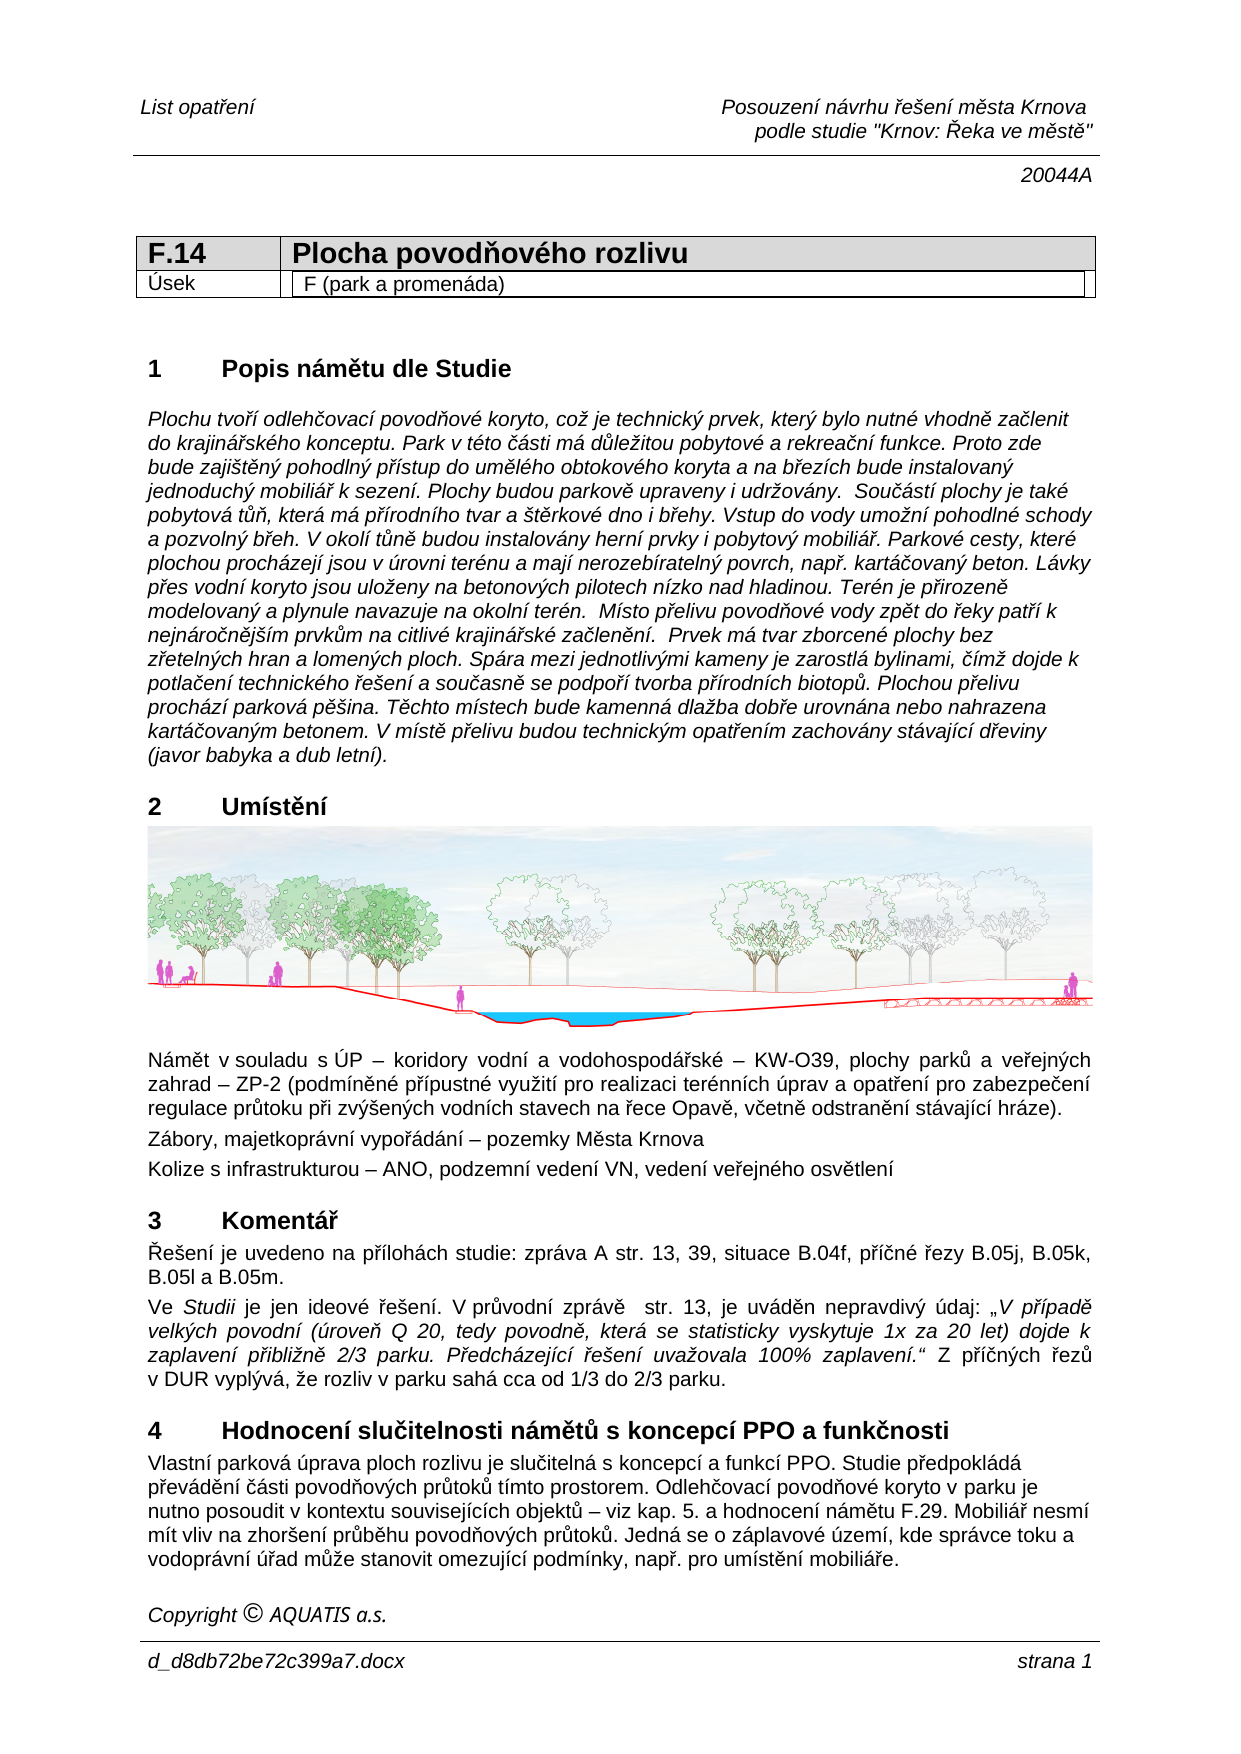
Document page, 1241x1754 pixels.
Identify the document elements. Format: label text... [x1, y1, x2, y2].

table_header F.14 [137, 237, 280, 270]
text 3 Komentář [148, 1206, 1092, 1234]
table_cell [1085, 271, 1095, 297]
text Řešení je uvedeno na přílohách studie: zpráva A str. 13, 39, situace B.04f, příčné řezy B.05j, B.05k, B.05l a B.05m. [148, 1241, 1092, 1288]
table_header Plocha povodňového rozlivu [281, 237, 1095, 270]
text 2 Umístění [148, 792, 1092, 820]
picture [147, 826, 1093, 1042]
text Plochu tvoří odlehčovací povodňové koryto, což je technický prvek, který bylo nutné vhodně začlenit do krajinářského konceptu. Park v této části má důležitou pobytové a rekreační funkce. Proto zde bude zajištěný pohodlný přístup do umělého obtokového koryta a na březích bude instalovaný jednoduchý mobiliář k sezení. Plochy budou parkově upraveny i udržovány. Součástí plochy je také pobytová tůň, která má přírodního tvar a štěrkové dno i břehy. Vstup do vody umožní pohodlné schody a pozvolný břeh. V okolí tůně budou instalovány herní prvky i pobytový mobiliář. Parkové cesty, které plochou procházejí jsou v úrovni terénu a mají nerozebíratelný povrch, např. kartáčovaný beton. Lávky přes vodní koryto jsou uloženy na betonových pilotech nízko nad hladinou. Terén je přirozeně modelovaný a plynule navazuje na okolní terén. Místo přelivu povodňové vody zpět do řeky patří k nejnáročnějším prvkům na citlivé krajinářské začlenění. Prvek má tvar zborcené plochy bez zřetelných hran a lomených ploch. Spára mezi jednotlivými kameny je zarostlá bylinami, čímž dojde k potlačení technického řešení a současně se podpoří tvorba přírodních biotopů. Plochou přelivu prochází parková pěšina. Těchto místech bude kamenná dlažba dobře urovnána nebo nahrazena kartáčovaným betonem. V místě přelivu budou technickým opatřením zachovány stávající dřeviny (javor babyka a dub letní). [148, 407, 1092, 767]
text Zábory, majetkoprávní vypořádání – pozemky Města Krnova [148, 1126, 1092, 1150]
text Ve Studii je jen ideové řešení. V průvodní zprávě str. 13, je uváděn nepravdivý údaj: „V případě velkých povodní (úroveň Q 20, tedy povodně, která se statisticky vyskytuje 1x za 20 let) dojde k zaplavení přibližně 2/3 parku. Předcházející řešení uvažovala 100% zaplavení.“ Z příčných řezů v DUR vyplývá, že rozliv v parku sahá cca od 1/3 do 2/3 parku. [148, 1295, 1092, 1391]
text Vlastní parková úprava ploch rozlivu je slučitelná s koncepcí a funkcí PPO. Studie předpokládá převádění části povodňových průtoků tímto prostorem. Odlehčovací povodňové koryto v parku je nutno posoudit v kontextu souvisejících objektů – viz kap. 5. a hodnocení námětu F.29. Mobiliář nesmí mít vliv na zhoršení průběhu povodňových průtoků. Jedná se o záplavové území, kde správce toku a vodoprávní úřad může stanovit omezující podmínky, např. pro umístění mobiliáře. [148, 1451, 1092, 1570]
text Kolize s infrastrukturou – ANO, podzemní vedení VN, vedení veřejného osvětlení [148, 1157, 1092, 1181]
text 1 Popis námětu dle Studie [148, 353, 1092, 382]
table_cell [281, 271, 292, 297]
table_cell Úsek [137, 271, 280, 297]
text Námět v souladu s ÚP – koridory vodní a vodohospodářské – KW-O39, plochy parků a veřejných zahrad – ZP-2 (podmíněné přípustné využití pro realizaci terénních úprav a opatření pro zabezpečení regulace průtoku při zvýšených vodních stavech na řece Opavě, včetně odstranění stávající hráze). [148, 1048, 1092, 1120]
text 4 Hodnocení slučitelnosti námětů s koncepcí PPO a funkčnosti [148, 1416, 1092, 1444]
table_cell [293, 272, 1084, 296]
